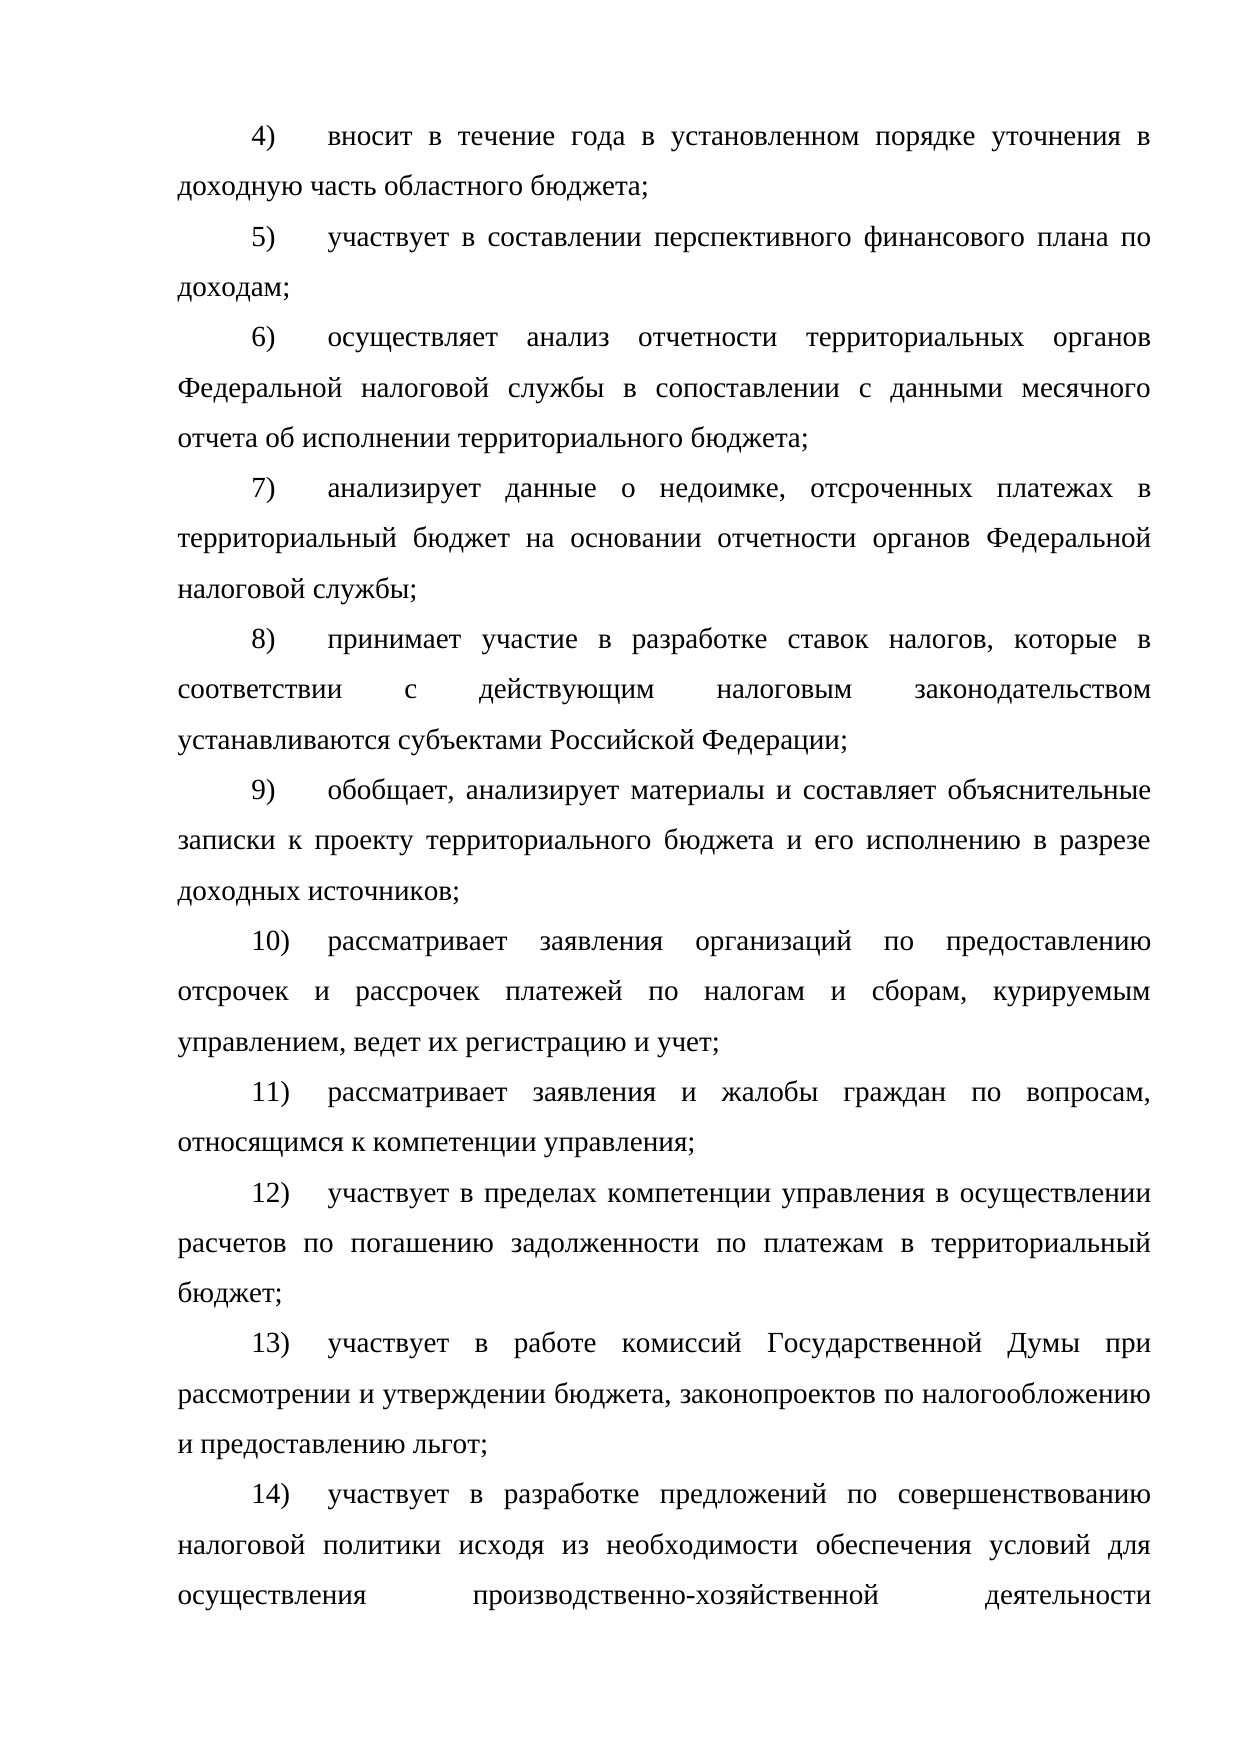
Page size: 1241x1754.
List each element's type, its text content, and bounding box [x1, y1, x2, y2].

list анализирует данные о недоимке, отсроченных платежах в территориальный бюджет на основании отчетности органов Федеральной налоговой службы; [177, 470, 1152, 604]
list осуществляет анализ отчетности территориальных органов Федеральной налоговой службы в сопоставлении с данными месячного отчета об исполнении территориального бюджета; [177, 319, 1152, 453]
list участвует в пределах компетенции управления в осуществлении расчетов по погашению задолженности по платежам в территориальный бюджет; [177, 1175, 1152, 1309]
list вносит в течение года в установленном порядке уточнения в доходную часть областного бюджета; [177, 118, 1152, 202]
list участвует в составлении перспективного финансового плана по доходам; [177, 219, 1152, 303]
list рассматривает заявления и жалобы граждан по вопросам, относящимся к компетенции управления; [177, 1074, 1152, 1158]
list участвует в работе комиссий Государственной Думы при рассмотрении и утверждении бюджета, законопроектов по налогообложению и предоставлению льгот; [177, 1326, 1152, 1460]
list обобщает, анализирует материалы и составляет объяснительные записки к проекту территориального бюджета и его исполнению в разрезе доходных источников; [177, 772, 1152, 906]
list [177, 1477, 1152, 1611]
list рассматривает заявления организаций по предоставлению отсрочек и рассрочек платежей по налогам и сборам, курируемым управлением, ведет их регистрацию и учет; [177, 923, 1152, 1057]
list принимает участие в разработке ставок налогов, которые в соответствии с действующим налоговым законодательством устанавливаются субъектами Российской Федерации; [177, 621, 1152, 755]
